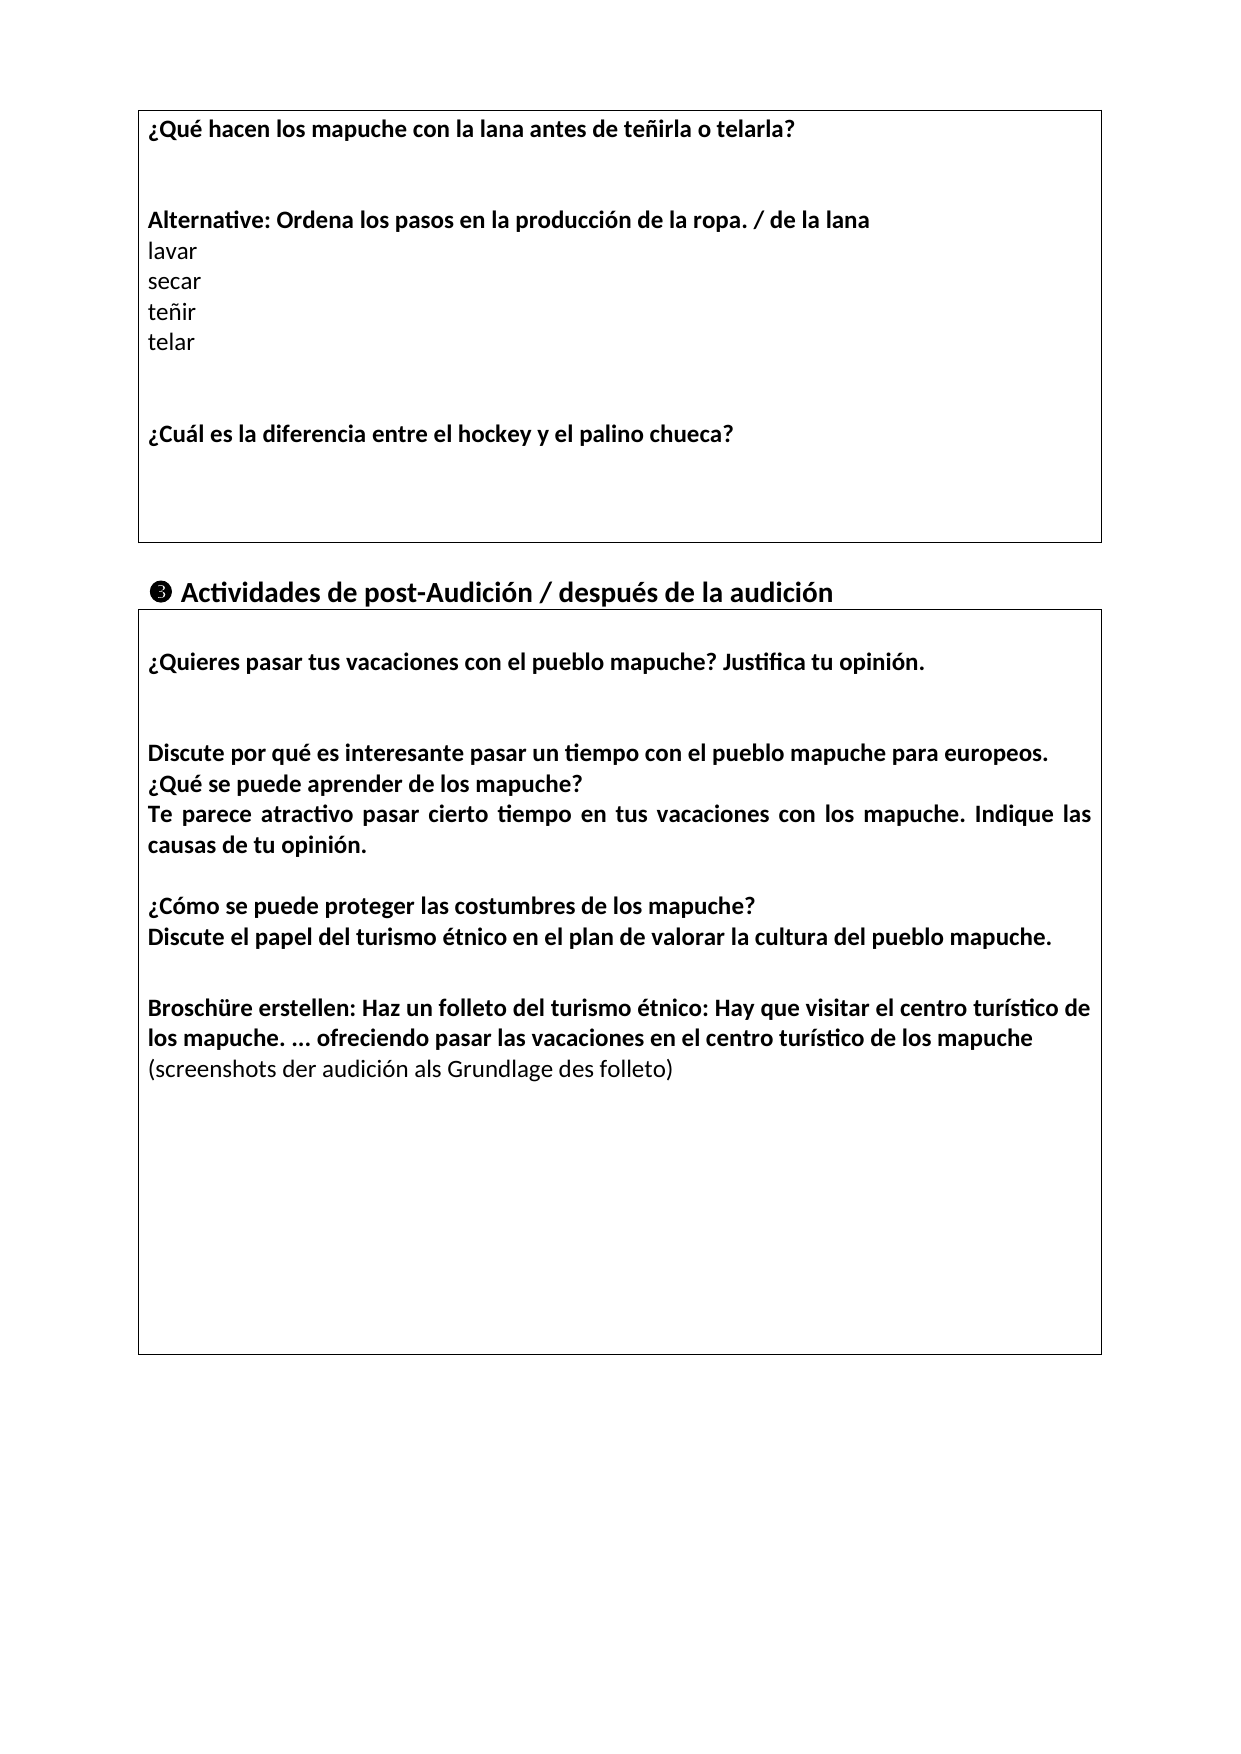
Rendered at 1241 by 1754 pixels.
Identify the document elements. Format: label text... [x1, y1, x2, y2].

text Alternative: Ordena los pasos en la producción de la ropa. / de la lana [148, 204, 1093, 235]
text teñir [148, 296, 1093, 326]
text Te parece atractivo pasar cierto tiempo en tus vacaciones con los mapuche. Indique las causas de tu opinión. [148, 799, 1093, 860]
text Broschüre erstellen: Haz un folleto del turismo étnico: Hay que visitar el centro turístico de los mapuche. ... ofreciendo pasar las vacaciones en el centro turístico de los mapuche [148, 992, 1093, 1053]
text ¿Cómo se puede proteger las costumbres de los mapuche? [148, 890, 1093, 921]
text Discute el papel del turismo étnico en el plan de valorar la cultura del pueblo mapuche. [148, 921, 1093, 951]
text ¿Qué se puede aprender de los mapuche? [148, 768, 1093, 799]
text lavar [148, 235, 1093, 265]
text ¿Cuál es la diferencia entre el hockey y el palino chueca? [148, 418, 1093, 448]
text Actividades de post-Audición / después de la audición [148, 574, 1093, 609]
text telar [148, 326, 1093, 357]
text ¿Qué hacen los mapuche con la lana antes de teñirla o telarla? [139, 111, 1101, 143]
text (screenshots der audición als Grundlage des folleto) [148, 1053, 1093, 1083]
text secar [148, 265, 1093, 296]
text ¿Quieres pasar tus vacaciones con el pueblo mapuche? Justifica tu opinión. [148, 646, 1093, 677]
text Discute por qué es interesante pasar un tiempo con el pueblo mapuche para europeos. [148, 738, 1093, 768]
